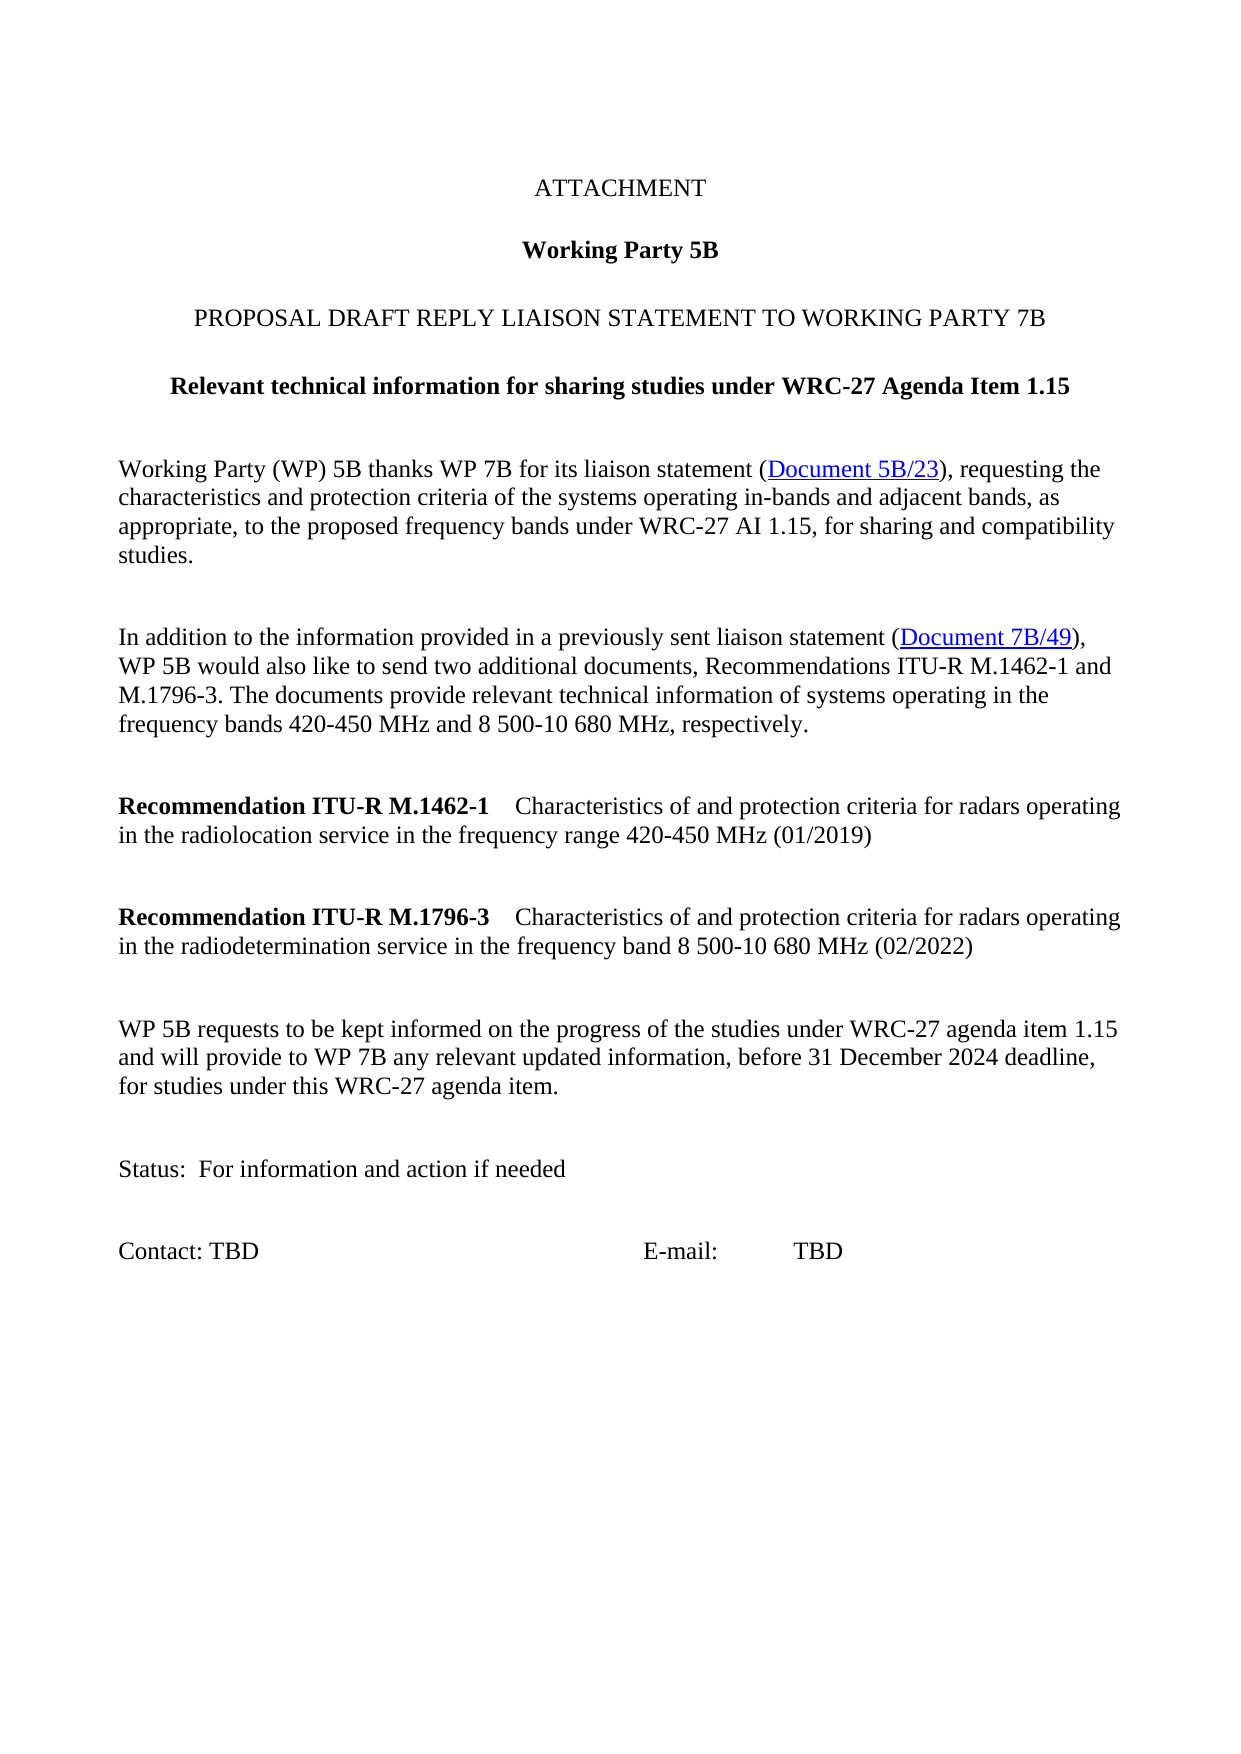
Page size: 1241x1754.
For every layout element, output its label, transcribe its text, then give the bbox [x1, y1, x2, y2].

subtitle Working Party 5B [118, 235, 1122, 264]
text In addition to the information provided in a previously sent liaison statement (Document 7B/49), WP 5B would also like to send two additional documents, Recommendations ITU-R M.1462-1 and M.1796-3. The documents provide relevant technical information of systems operating in the frequency bands 420-450 MHz and 8 500-10 680 MHz, respectively. [118, 622, 1122, 737]
text Status: For information and action if needed [118, 1154, 1122, 1182]
text WP 5B requests to be kept informed on the progress of the studies under WRC-27 agenda item 1.15 and will provide to WP 7B any relevant updated information, before 31 December 2024 deadline, for studies under this WRC-27 agenda item. [118, 1014, 1122, 1100]
text Recommendation ITU-R M.1462-1 Characteristics of and protection criteria for radars operating in the radiolocation service in the frequency range 420-450 MHz (01/2019) [118, 791, 1122, 849]
title PROPOSAL DRAFT REPLY LIAISON STATEMENT TO WORKING PARTY 7B [118, 303, 1122, 332]
text Contact: TBD E-mail: TBD [118, 1236, 1122, 1265]
text Recommendation ITU-R M.1796-3 Characteristics of and protection criteria for radars operating in the radiodetermination service in the frequency band 8 500-10 680 MHz (02/2022) [118, 902, 1122, 960]
text Working Party (WP) 5B thanks WP 7B for its liaison statement (Document 5B/23), requesting the characteristics and protection criteria of the systems operating in-bands and adjacent bands, as appropriate, to the proposed frequency bands under WRC-27 AI 1.15, for sharing and compatibility studies. [118, 454, 1122, 569]
title ATTACHMENT [118, 173, 1122, 201]
title Relevant technical information for sharing studies under WRC-27 Agenda Item 1.15 [118, 371, 1122, 400]
